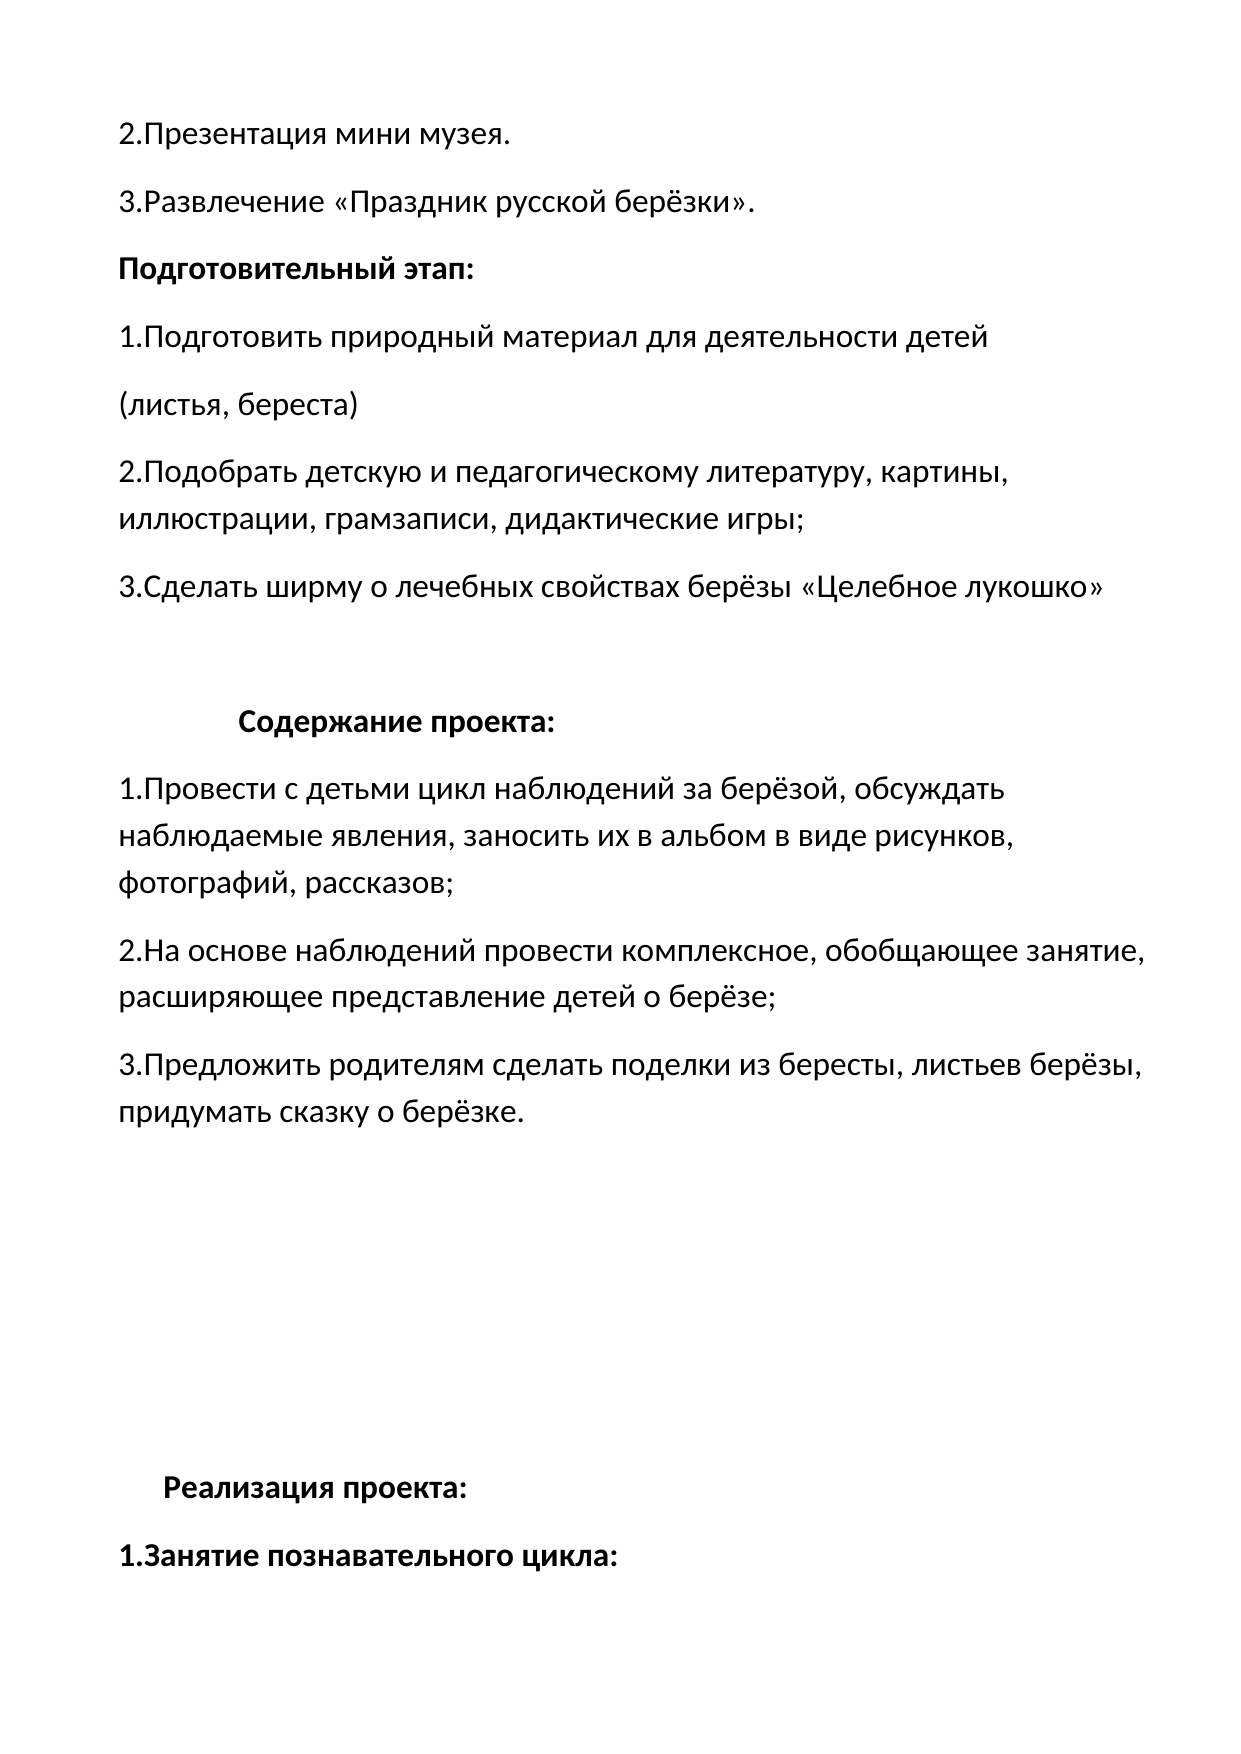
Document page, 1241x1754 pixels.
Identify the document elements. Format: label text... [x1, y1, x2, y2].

text 2.На основе наблюдений провести комплексное, обобщающее занятие, расширяющее представление детей о берёзе; [118, 928, 1152, 1016]
text 1.Занятие познавательного цикла: [118, 1534, 1152, 1574]
text 1.Подготовить природный материал для деятельности детей [118, 315, 1152, 356]
text 3.Развлечение «Праздник русской берёзки». [118, 180, 1152, 221]
text 2.Подобрать детскую и педагогическому литературу, картины, иллюстрации, грамзаписи, дидактические игры; [118, 450, 1152, 538]
text 3.Сделать ширму о лечебных свойствах берёзы «Целебное лукошко» [118, 564, 1152, 605]
text Содержание проекта: [118, 700, 1152, 741]
text 1.Провести с детьми цикл наблюдений за берёзой, обсуждать наблюдаемые явления, заносить их в альбом в виде рисунков, фотографий, рассказов; [118, 767, 1152, 902]
text 2.Презентация мини музея. [118, 112, 1152, 153]
text 3.Предложить родителям сделать поделки из бересты, листьев берёзы, придумать сказку о берёзке. [118, 1043, 1152, 1130]
text Реализация проекта: [118, 1466, 1152, 1507]
text (листья, береста) [118, 383, 1152, 423]
text Подготовительный этап: [118, 247, 1152, 288]
